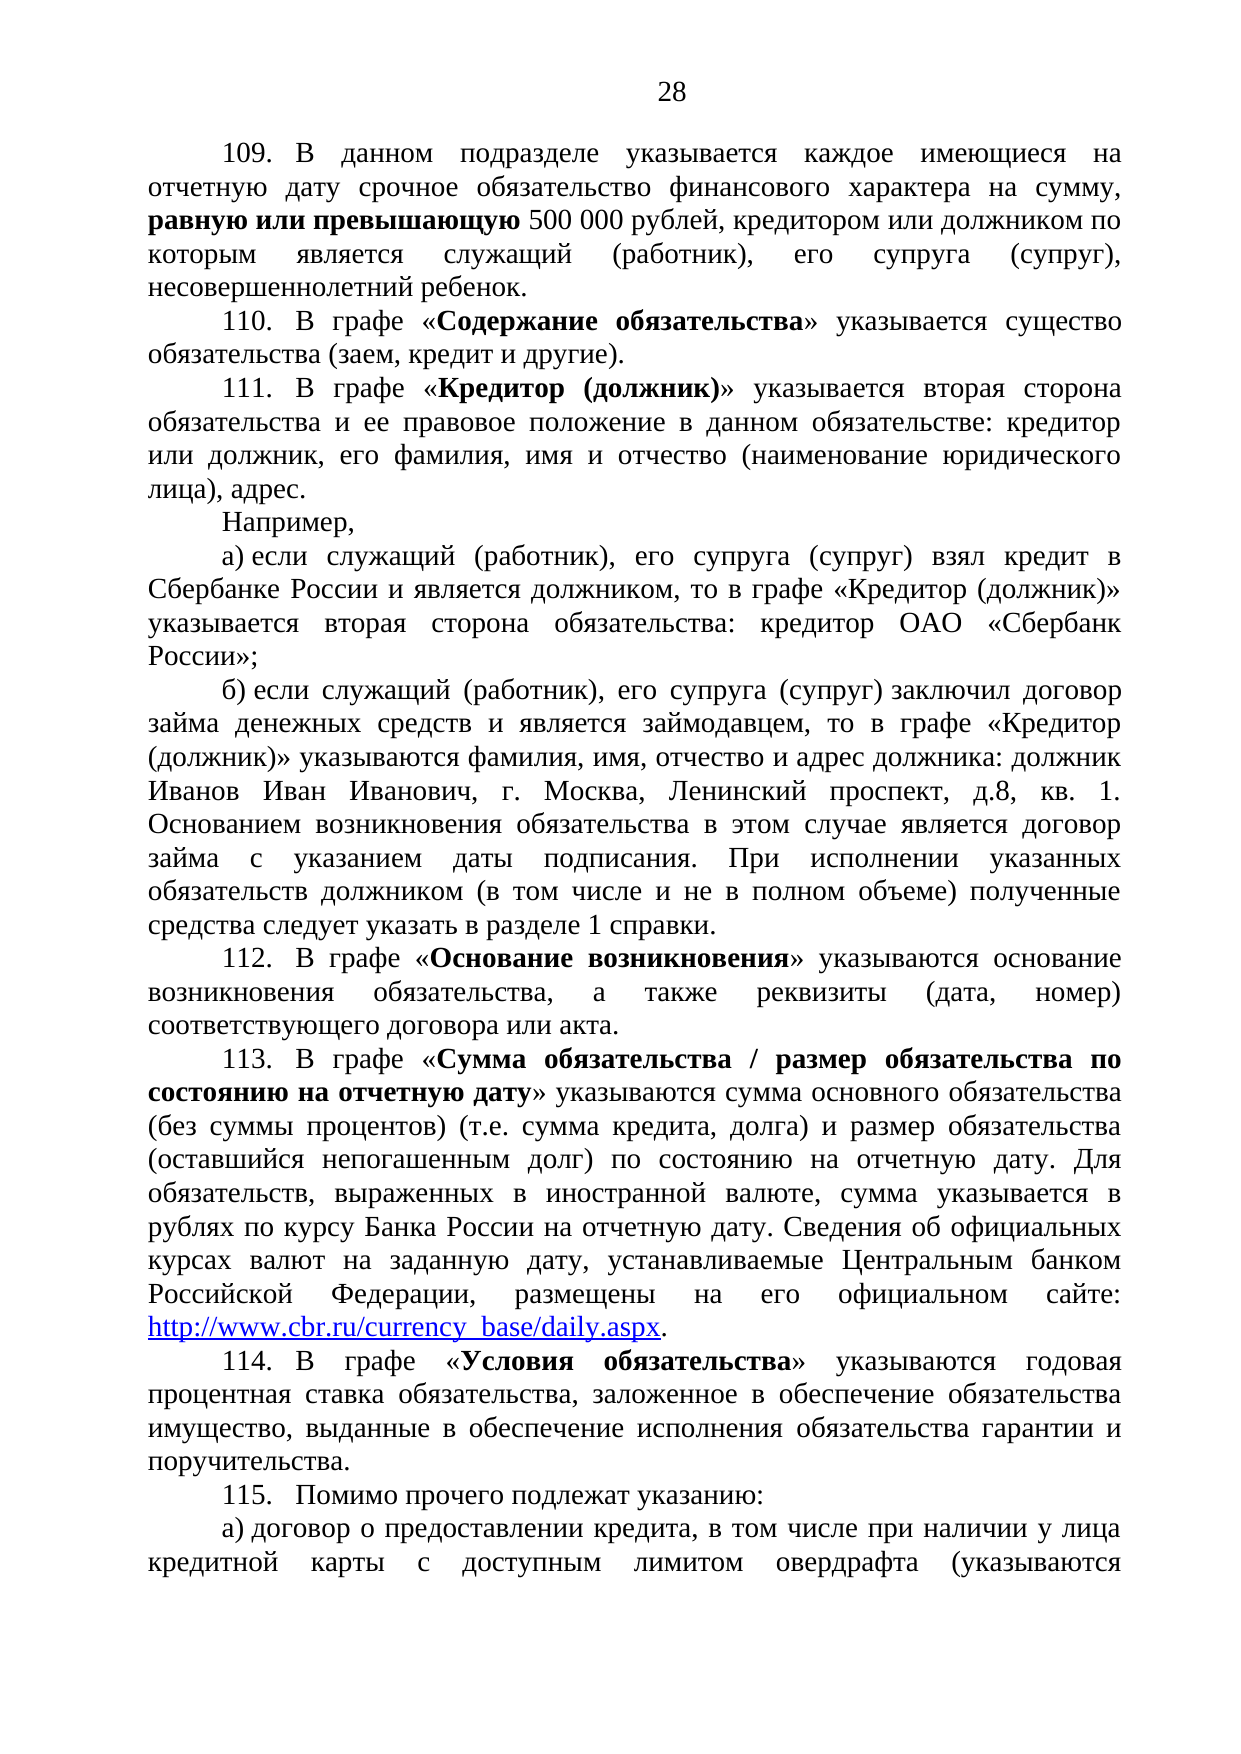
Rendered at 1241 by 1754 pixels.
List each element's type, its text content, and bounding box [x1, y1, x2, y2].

text а) если служащий (работник), его супруга (супруг) взял кредит в Сбербанке России и является должником, то в графе «Кредитор (должник)» указывается вторая сторона обязательства: кредитор ОАО «Сбербанк России»; [148, 538, 1122, 672]
list Например, [222, 504, 1122, 538]
list В графе «Условия обязательства» указываются годовая процентная ставка обязательства, заложенное в обеспечение обязательства имущество, выданные в обеспечение исполнения обязательства гарантии и поручительства. [148, 1343, 1122, 1477]
list В графе «Сумма обязательства / размер обязательства по состоянию на отчетную дату» указываются сумма основного обязательства (без суммы процентов) (т.е. сумма кредита, долга) и размер обязательства (оставшийся непогашенным долг) по состоянию на отчетную дату. Для обязательств, выраженных в иностранной валюте, сумма указывается в рублях по курсу Банка России на отчетную дату. Сведения об официальных курсах валют на заданную дату, устанавливаемые Центральным банком Российской Федерации, размещены на его официальном сайте: http://www.cbr.ru/currency_base/daily.aspx. [148, 1041, 1122, 1343]
list В графе «Основание возникновения» указываются основание возникновения обязательства, а также реквизиты (дата, номер) соответствующего договора или акта. [148, 940, 1122, 1041]
list Помимо прочего подлежат указанию: [148, 1477, 1122, 1511]
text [148, 1511, 1122, 1578]
text б) если служащий (работник), его супруга (супруг) заключил договор займа денежных средств и является займодавцем, то в графе «Кредитор (должник)» указываются фамилия, имя, отчество и адрес должника: должник Иванов Иван Иванович, г. Москва, Ленинский проспект, д.8, кв. 1. Основанием возникновения обязательства в этом случае является договор займа с указанием даты подписания. При исполнении указанных обязательств должником (в том числе и не в полном объеме) полученные средства следует указать в разделе 1 справки. [148, 672, 1122, 940]
list В графе «Кредитор (должник)» указывается вторая сторона обязательства и ее правовое положение в данном обязательстве: кредитор или должник, его фамилия, имя и отчество (наименование юридического лица), адрес. [148, 370, 1122, 504]
list В данном подразделе указывается каждое имеющиеся на отчетную дату срочное обязательство финансового характера на сумму, равную или превышающую 500 000 рублей, кредитором или должником по которым является служащий (работник), его супруга (супруг), несовершеннолетний ребенок. [148, 135, 1122, 303]
list В графе «Содержание обязательства» указывается существо обязательства (заем, кредит и другие). [148, 303, 1122, 370]
